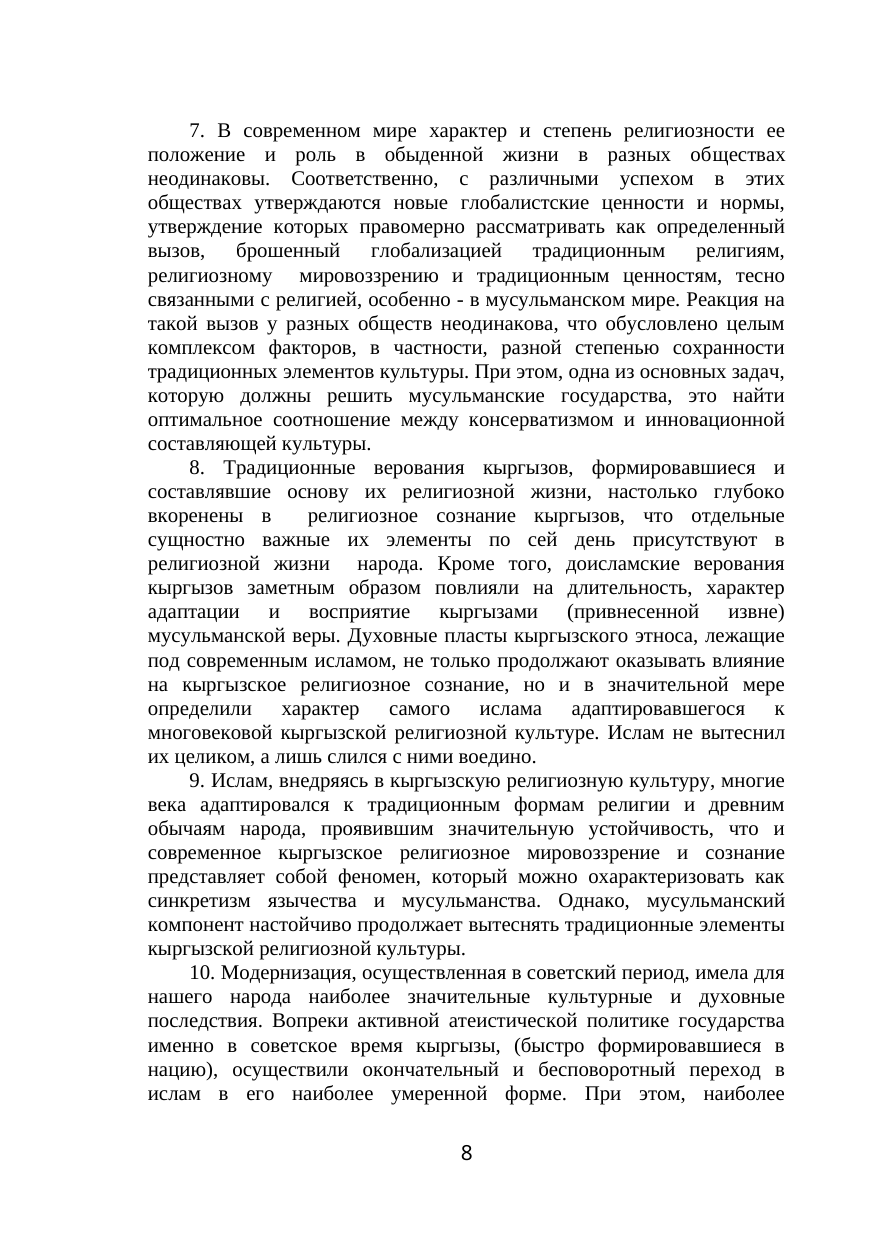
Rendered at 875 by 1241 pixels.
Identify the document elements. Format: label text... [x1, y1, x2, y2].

text 9. Ислам, внедряясь в кыргызскую религиозную культуру, многие века адаптировался к традиционным формам религии и древним обычаям народа, проявившим значительную устойчивость, что и современное кыргызское религиозное мировоззрение и сознание представляет собой феномен, который можно охарактеризовать как синкретизм язычества и мусульманства. Однако, мусульманский компонент настойчиво продолжает вытеснять традиционные элементы кыргызской религиозной культуры. [148, 768, 785, 960]
text 7. В современном мире характер и степень религиозности ее положение и роль в обыденной жизни в разных обществах неодинаковы. Соответственно, с различными успехом в этих обществах утверждаются новые глобалистские ценности и нормы, утверждение которых правомерно рассматривать как определенный вызов, брошенный глобализацией традиционным религиям, религиозному мировоззрению и традиционным ценностям, тесно связанными с религией, особенно - в мусульманском мире. Реакция на такой вызов у разных обществ неодинакова, что обусловлено целым комплексом факторов, в частности, разной степенью сохранности традиционных элементов культуры. При этом, одна из основных задач, которую должны решить мусульманские государства, это найти оптимальное соотношение между консерватизмом и инновационной составляющей культуры. [148, 118, 785, 455]
text 8. Традиционные верования кыргызов, формировавшиеся и составлявшие основу их религиозной жизни, настолько глубоко вкоренены в религиозное сознание кыргызов, что отдельные сущностно важные их элементы по сей день присутствуют в религиозной жизни народа. Кроме того, доисламские верования кыргызов заметным образом повлияли на длительность, характер адаптации и восприятие кыргызами (привнесенной извне) мусульманской веры. Духовные пласты кыргызского этноса, лежащие под современным исламом, не только продолжают оказывать влияние на кыргызское религиозное сознание, но и в значительной мере определили характер самого ислама адаптировавшегося к многовековой кыргызской религиозной культуре. Ислам не вытеснил их целиком, а лишь слился с ними воедино. [148, 455, 785, 768]
